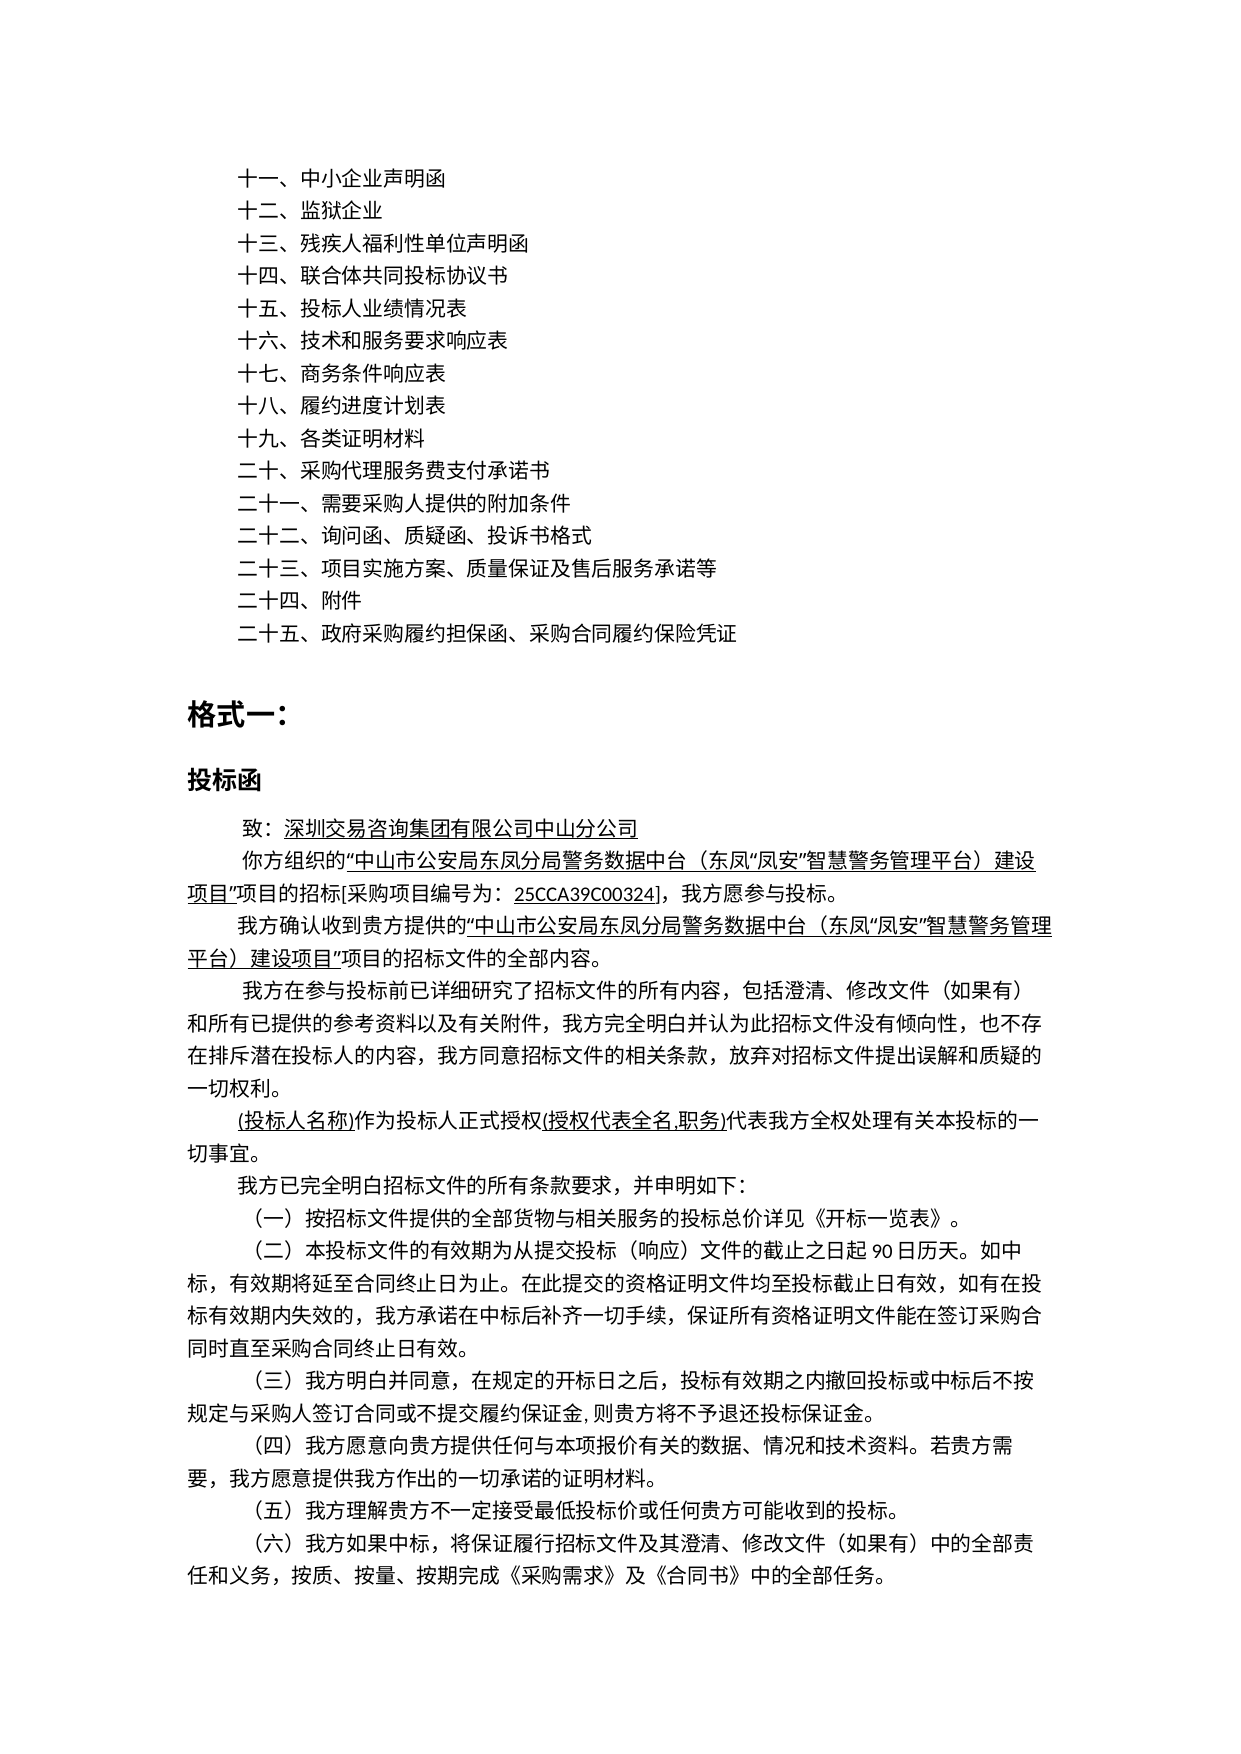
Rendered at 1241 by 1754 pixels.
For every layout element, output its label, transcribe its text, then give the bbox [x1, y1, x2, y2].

text 十五、投标人业绩情况表 [187, 292, 1053, 324]
text （五）我方理解贵方不一定接受最低投标价或任何贵方可能收到的投标。 [187, 1494, 1053, 1527]
text 十二、监狱企业 [187, 194, 1053, 227]
text （一）按招标文件提供的全部货物与相关服务的投标总价详见《开标一览表》。 [187, 1202, 1053, 1234]
text 十九、各类证明材料 [187, 422, 1053, 454]
text 十六、技术和服务要求响应表 [187, 324, 1053, 357]
text 我方在参与投标前已详细研究了招标文件的所有内容，包括澄清、修改文件（如果有）和所有已提供的参考资料以及有关附件，我方完全明白并认为此招标文件没有倾向性，也不存在排斥潜在投标人的内容，我方同意招标文件的相关条款，放弃对招标文件提出误解和质疑的一切权利。 [187, 974, 1053, 1104]
text 你方组织的“中山市公安局东凤分局警务数据中台（东凤“凤安”智慧警务管理平台）建设项目”项目的招标[采购项目编号为：25CCA39C00324]，我方愿参与投标。 [187, 844, 1053, 909]
text 二十五、政府采购履约担保函、采购合同履约保险凭证 [187, 617, 1053, 649]
text 十四、联合体共同投标协议书 [187, 259, 1053, 292]
text 十八、履约进度计划表 [187, 389, 1053, 422]
text 十七、商务条件响应表 [187, 357, 1053, 389]
text 二十三、项目实施方案、质量保证及售后服务承诺等 [187, 552, 1053, 584]
text 十三、残疾人福利性单位声明函 [187, 227, 1053, 259]
text 二十、采购代理服务费支付承诺书 [187, 454, 1053, 487]
text 二十二、询问函、质疑函、投诉书格式 [187, 519, 1053, 552]
text 我方确认收到贵方提供的“中山市公安局东凤分局警务数据中台（东凤“凤安”智慧警务管理平台）建设项目”项目的招标文件的全部内容。 [187, 909, 1053, 974]
text 我方已完全明白招标文件的所有条款要求，并申明如下： [187, 1169, 1053, 1202]
text 致：深圳交易咨询集团有限公司中山分公司 [187, 812, 1053, 844]
text (投标人名称)作为投标人正式授权(授权代表全名,职务)代表我方全权处理有关本投标的一切事宜。 [187, 1104, 1053, 1169]
text （二）本投标文件的有效期为从提交投标（响应）文件的截止之日起90日历天。如中标，有效期将延至合同终止日为止。在此提交的资格证明文件均至投标截止日有效，如有在投标有效期内失效的，我方承诺在中标后补齐一切手续，保证所有资格证明文件能在签订采购合同时直至采购合同终止日有效。 [187, 1234, 1053, 1364]
text 二十四、附件 [187, 584, 1053, 617]
text 格式一： [187, 682, 1053, 747]
text （六）我方如果中标，将保证履行招标文件及其澄清、修改文件（如果有）中的全部责任和义务，按质、按量、按期完成《采购需求》及《合同书》中的全部任务。 [187, 1527, 1053, 1592]
text 十一、中小企业声明函 [187, 162, 1053, 194]
text （四）我方愿意向贵方提供任何与本项报价有关的数据、情况和技术资料。若贵方需要，我方愿意提供我方作出的一切承诺的证明材料。 [187, 1429, 1053, 1494]
text 二十一、需要采购人提供的附加条件 [187, 487, 1053, 519]
text 投标函 [187, 747, 1053, 812]
text （三）我方明白并同意，在规定的开标日之后，投标有效期之内撤回投标或中标后不按规定与采购人签订合同或不提交履约保证金, 则贵方将不予退还投标保证金。 [187, 1364, 1053, 1429]
